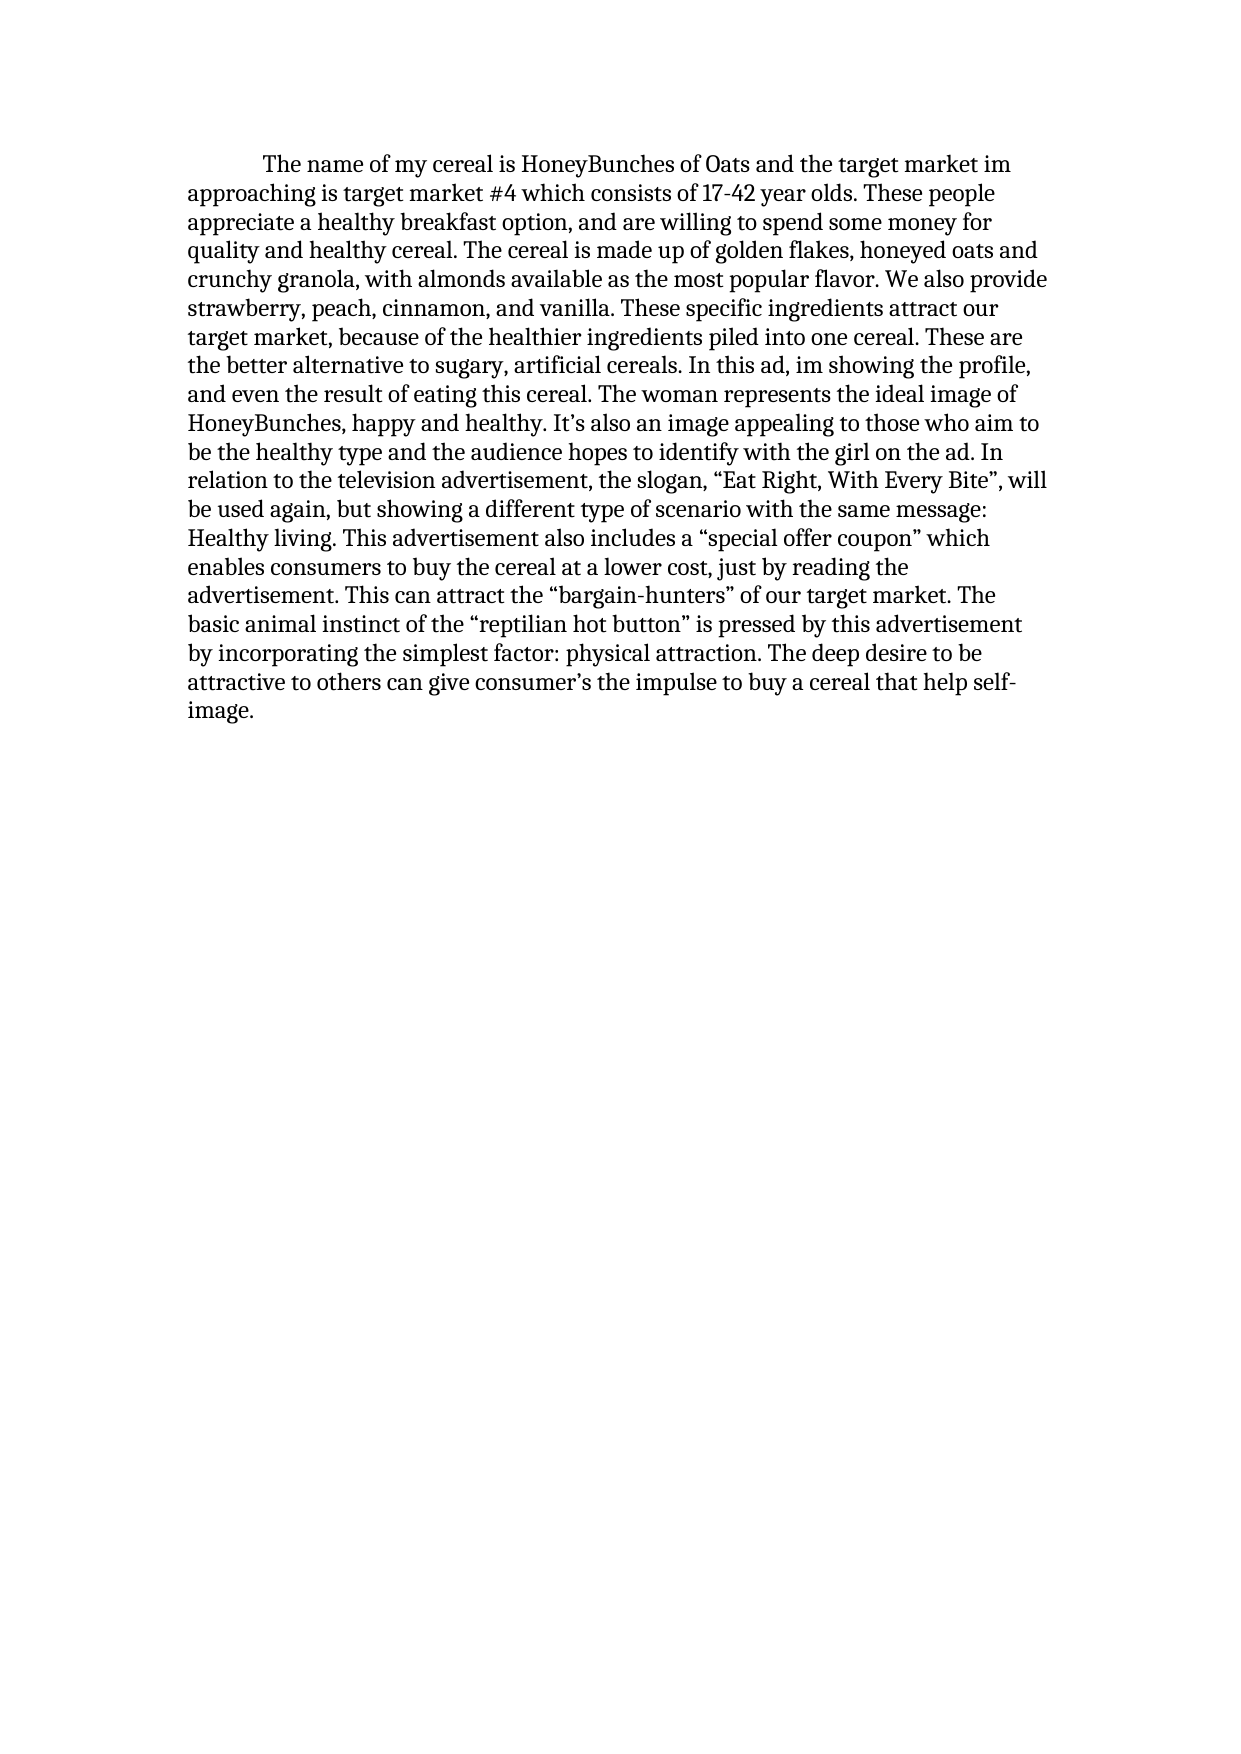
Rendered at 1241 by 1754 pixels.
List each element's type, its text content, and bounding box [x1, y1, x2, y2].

text The name of my cereal is HoneyBunches of Oats and the target market im approaching is target market #4 which consists of 17-42 year olds. These people appreciate a healthy breakfast option, and are willing to spend some money for quality and healthy cereal. The cereal is made up of golden flakes, honeyed oats and crunchy granola, with almonds available as the most popular flavor. We also provide strawberry, peach, cinnamon, and vanilla. These specific ingredients attract our target market, because of the healthier ingredients piled into one cereal. These are the better alternative to sugary, artificial cereals. In this ad, im showing the profile, and even the result of eating this cereal. The woman represents the ideal image of HoneyBunches, happy and healthy. It’s also an image appealing to those who aim to be the healthy type and the audience hopes to identify with the girl on the ad. In relation to the television advertisement, the slogan, “Eat Right, With Every Bite”, will be used again, but showing a different type of scenario with the same message: Healthy living. This advertisement also includes a “special offer coupon” which enables consumers to buy the cereal at a lower cost, just by reading the advertisement. This can attract the “bargain-hunters” of our target market. The basic animal instinct of the “reptilian hot button” is pressed by this advertisement by incorporating the simplest factor: physical attraction. The deep desire to be attractive to others can give consumer’s the impulse to buy a cereal that help self-image. [187, 150, 1053, 725]
